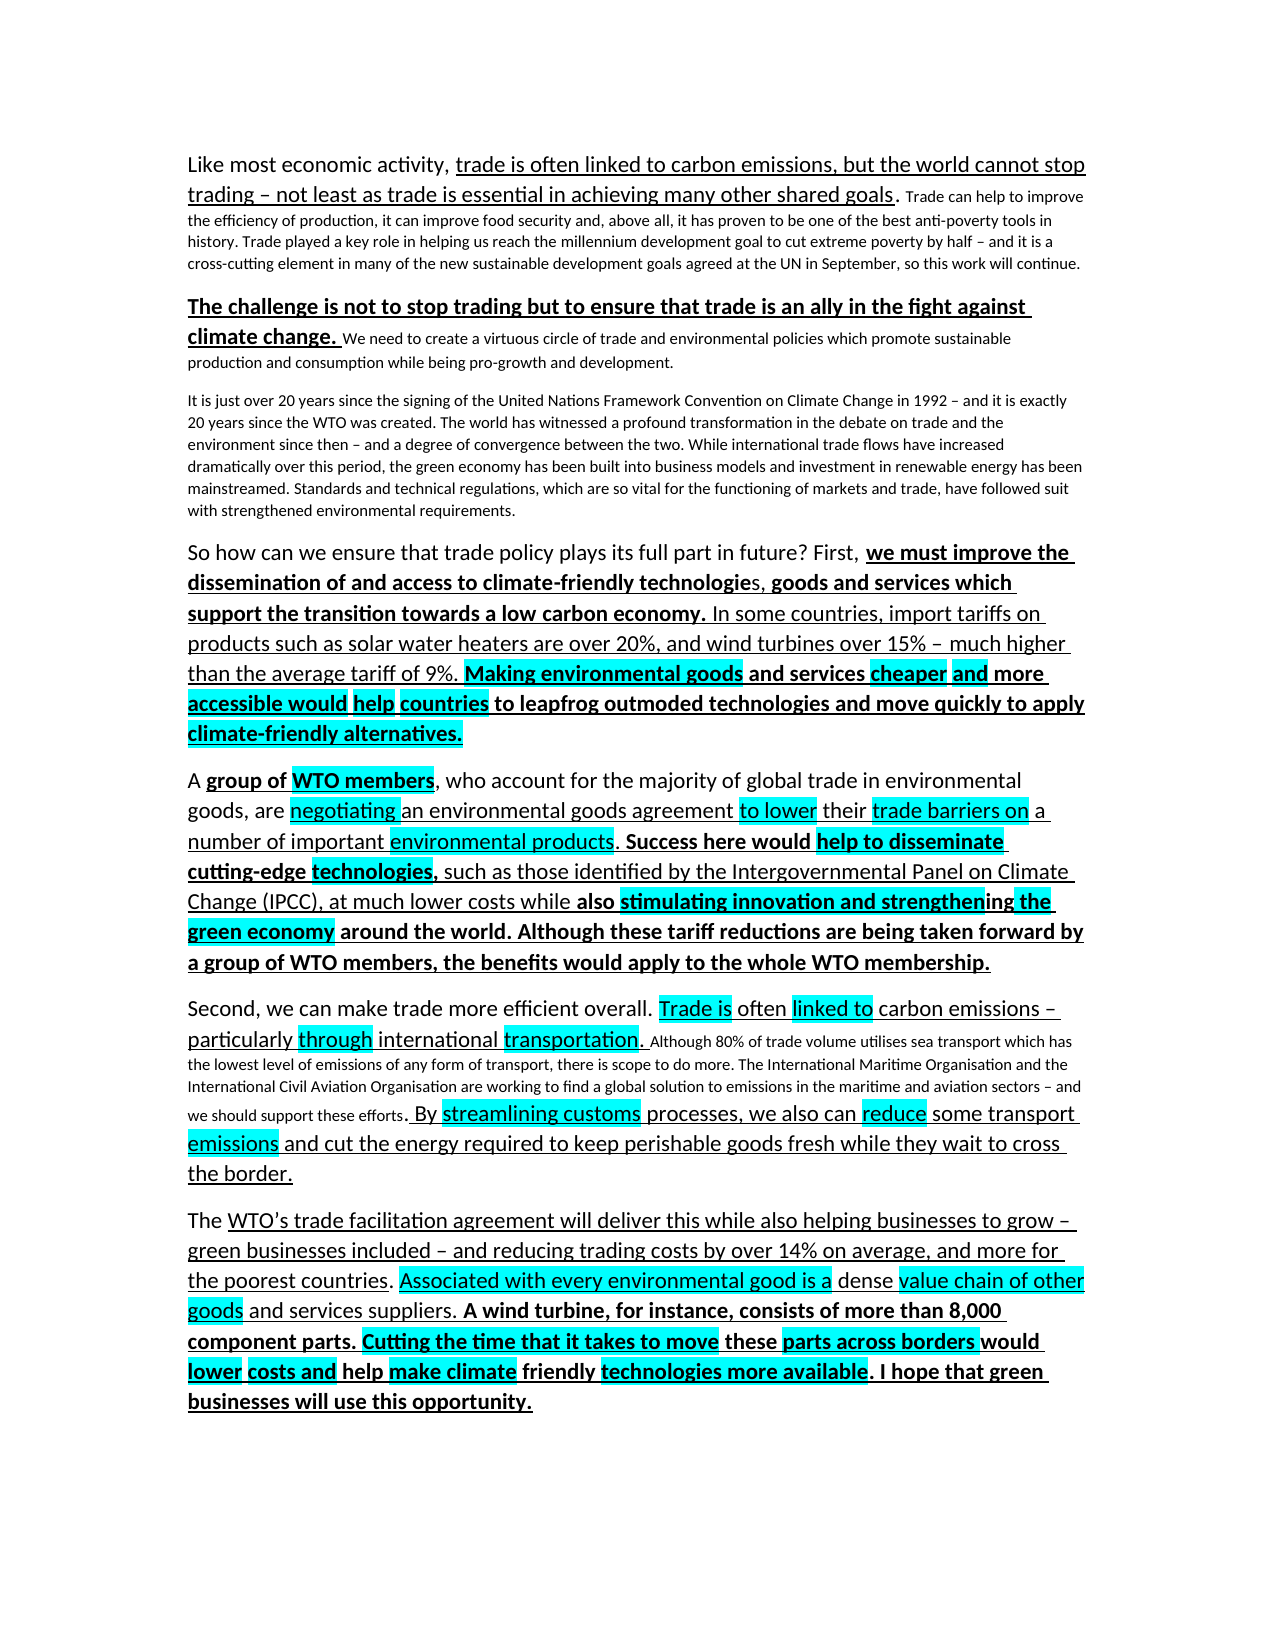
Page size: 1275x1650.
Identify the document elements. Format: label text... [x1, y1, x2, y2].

text Second, we can make trade more efficient overall. Trade is often linked to carbon emissions – particularly through international transportation. Although 80% of trade volume utilises sea transport which has the lowest level of emissions of any form of transport, there is scope to do more. The International Maritime Organisation and the International Civil Aviation Organisation are working to find a global solution to emissions in the maritime and aviation sectors – and we should support these efforts. By streamlining customs processes, we also can reduce some transport emissions and cut the energy required to keep perishable goods fresh while they wait to cross the border. [187, 994, 1087, 1187]
text The challenge is not to stop trading but to ensure that trade is an ally in the fight against climate change. We need to create a virtuous circle of trade and environmental policies which promote sustainable production and consumption while being pro-growth and development. [187, 292, 1087, 372]
text It is just over 20 years since the signing of the United Nations Framework Convention on Climate Change in 1992 – and it is exactly 20 years since the WTO was created. The world has witnessed a profound transformation in the debate on trade and the environment since then – and a degree of convergence between the two. While international trade flows have increased dramatically over this period, the green economy has been built into business models and investment in renewable energy has been mainstreamed. Standards and technical regulations, which are so vital for the functioning of markets and trade, have followed suit with strengthened environmental requirements. [187, 390, 1087, 520]
text So how can we ensure that trade policy plays its full part in future? First, we must improve the dissemination of and access to climate-friendly technologies, goods and services which support the transition towards a low carbon economy. In some countries, import tariffs on products such as solar water heaters are over 20%, and wind turbines over 15% – much higher than the average tariff of 9%. Making environmental goods and services cheaper and more accessible would help countries to leapfrog outmoded technologies and move quickly to apply climate-friendly alternatives. [187, 538, 1087, 748]
text The WTO’s trade facilitation agreement will deliver this while also helping businesses to grow – green businesses included – and reducing trading costs by over 14% on average, and more for the poorest countries. Associated with every environmental good is a dense value chain of other goods and services suppliers. A wind turbine, for instance, consists of more than 8,000 component parts. Cutting the time that it takes to move these parts across borders would lower costs and help make climate friendly technologies more available. I hope that green businesses will use this opportunity. [187, 1206, 1087, 1415]
text Like most economic activity, trade is often linked to carbon emissions, but the world cannot stop trading – not least as trade is essential in achieving many other shared goals. Trade can help to improve the efficiency of production, it can improve food security and, above all, it has proven to be one of the best anti-poverty tools in history. Trade played a key role in helping us reach the millennium development goal to cut extreme poverty by half – and it is a cross-cutting element in many of the new sustainable development goals agreed at the UN in September, so this work will continue. [187, 150, 1087, 274]
text A group of WTO members, who account for the majority of global trade in environmental goods, are negotiating an environmental goods agreement to lower their trade barriers on a number of important environmental products. Success here would help to disseminate cutting-edge technologies, such as those identified by the Intergovernmental Panel on Climate Change (IPCC), at much lower costs while also stimulating innovation and strengthening the green economy around the world. Although these tariff reductions are being taken forward by a group of WTO members, the benefits would apply to the whole WTO membership. [187, 766, 1087, 976]
